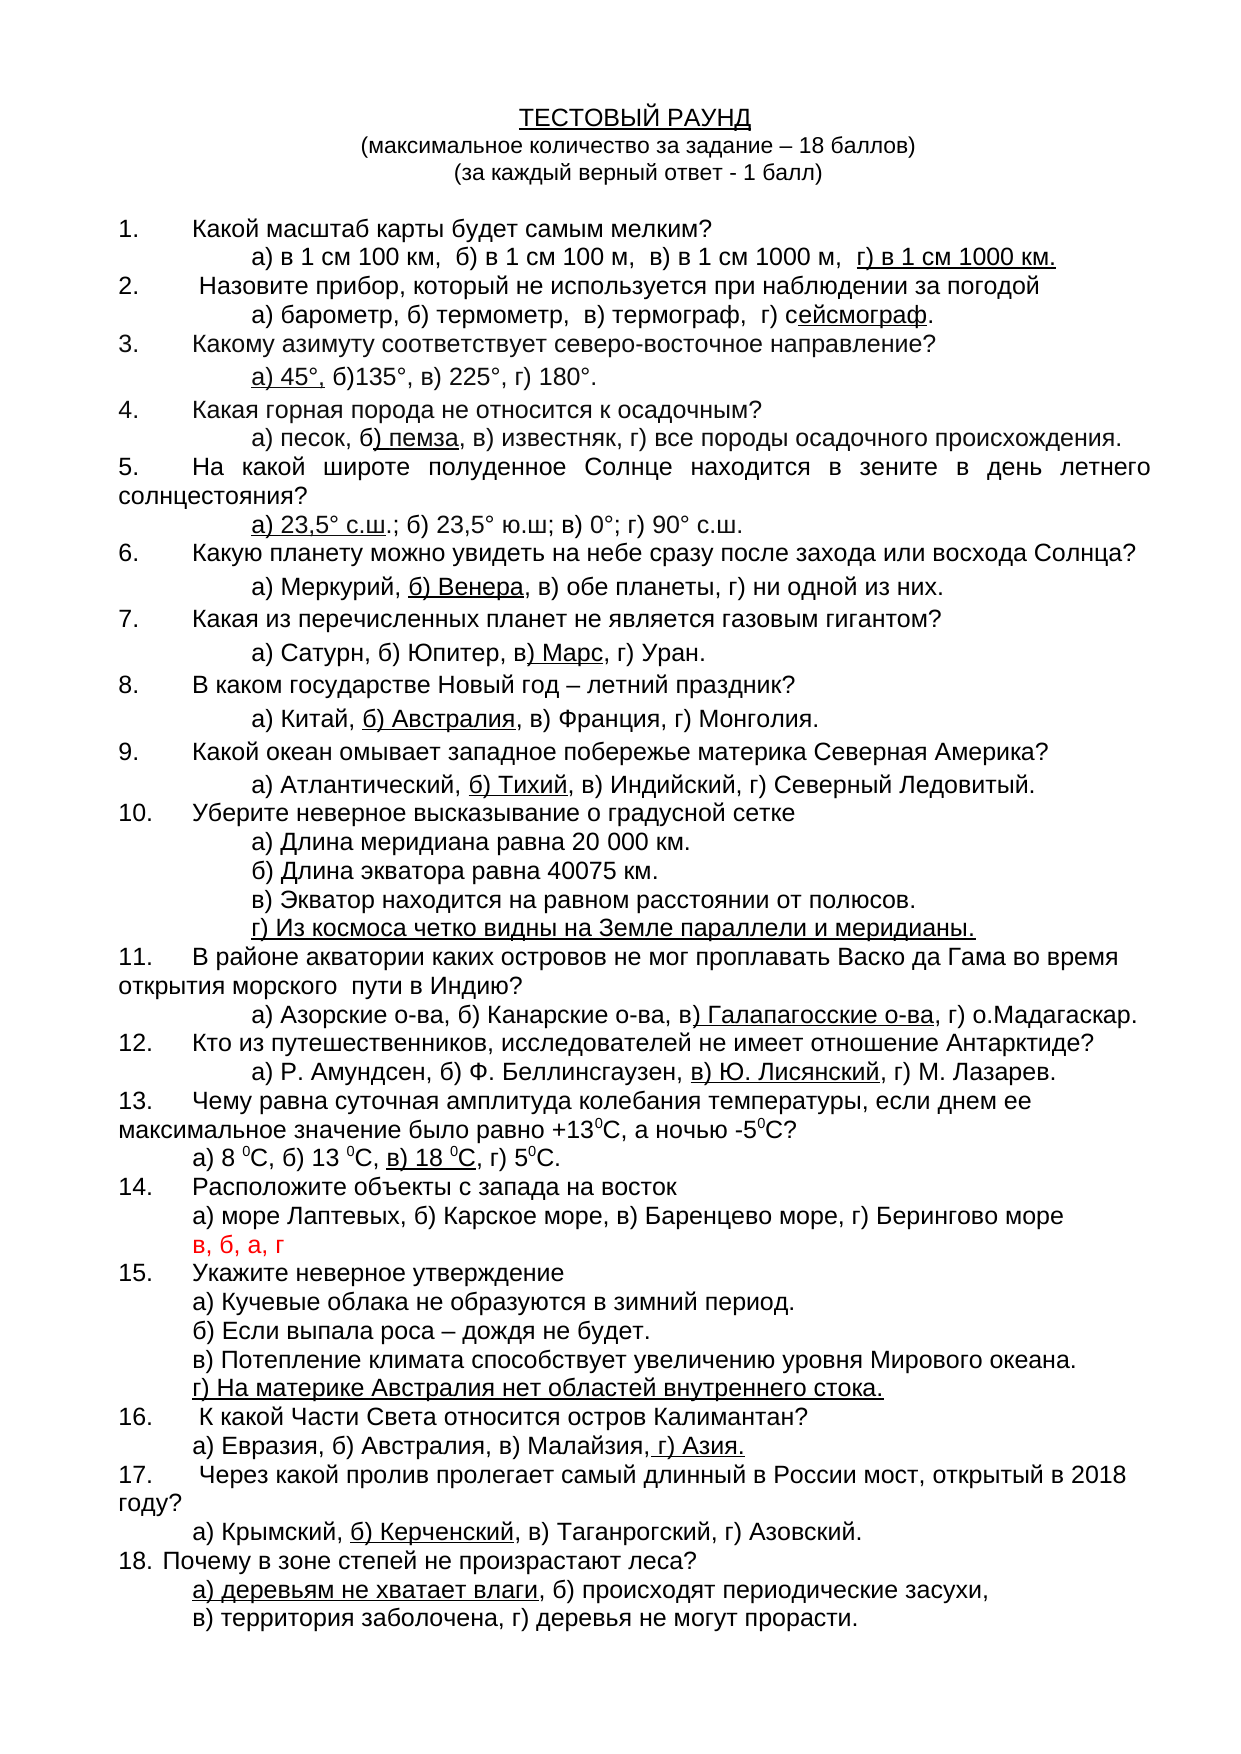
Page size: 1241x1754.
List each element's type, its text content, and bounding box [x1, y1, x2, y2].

text а) Евразия, б) Австралия, в) Малайзия, г) Азия. [118, 1431, 1152, 1459]
list Чему равна суточная амплитуда колебания температуры, если днем ее максимальное значение было равно +130С, а ночью -50С? [118, 1086, 1152, 1143]
text а) песок, б) пемза, в) известняк, г) все породы осадочного происхождения. [177, 423, 1152, 452]
list Какому азимуту соответствует северо-восточное направление? [118, 329, 1152, 357]
text а) Длина меридиана равна 20 000 км. [118, 827, 1152, 856]
text а) море Лаптевых, б) Карское море, в) Баренцево море, г) Берингово море [118, 1201, 1152, 1229]
list а) Китай, б) Австралия, в) Франция, г) Монголия. [207, 703, 1152, 732]
list Какая горная порода не относится к осадочным? [118, 395, 1152, 423]
text в, б, а, г [118, 1229, 1152, 1258]
list в) территория заболочена, г) деревья не могут прорасти. [118, 1603, 1152, 1632]
list а) 23,5° с.ш.; б) 23,5° ю.ш; в) 0°; г) 90° с.ш. [207, 510, 1152, 538]
list Какую планету можно увидеть на небе сразу после захода или восхода Солнца? [118, 538, 1152, 567]
text а) в 1 см 100 км, б) в 1 см 100 м, в) в 1 см 1000 м, г) в 1 см 1000 км. [177, 242, 1152, 271]
list К какой Части Света относится остров Калимантан? [118, 1402, 1152, 1431]
list Какой масштаб карты будет самым мелким? [118, 214, 1152, 242]
text г) Из космоса четко видны на Земле параллели и меридианы. [118, 913, 1152, 942]
list а) Меркурий, б) Венера, в) обе планеты, г) ни одной из них. [207, 571, 1152, 600]
list В районе акватории каких островов не мог проплавать Васко да Гама во время открытия морского пути в Индию? [118, 942, 1152, 999]
list а) Сатурн, б) Юпитер, в) Марс, г) Уран. [207, 637, 1152, 666]
list а) деревьям не хватает влаги, б) происходят периодические засухи, [118, 1574, 1152, 1603]
text ТЕСТОВЫЙ РАУНД [118, 103, 1152, 132]
text (максимальное количество за задание – 18 баллов) [118, 132, 1152, 158]
text а) 45°, б)135°, в) 225°, г) 180°. [207, 362, 1152, 390]
list Какая из перечисленных планет не является газовым гигантом? [118, 604, 1152, 633]
text б) Длина экватора равна 40075 км. [118, 856, 1152, 884]
list Через какой пролив пролегает самый длинный в России мост, открытый в 2018 году? [118, 1459, 1152, 1517]
list а) Атлантический, б) Тихий, в) Индийский, г) Северный Ледовитый. [118, 769, 1152, 798]
list Кто из путешественников, исследователей не имеет отношение Антарктиде? [118, 1028, 1152, 1057]
text (за каждый верный ответ - 1 балл) [118, 158, 1152, 185]
list Почему в зоне степей не произрастают леса? [118, 1546, 1152, 1574]
text а) Кучевые облака не образуются в зимний период. [118, 1287, 1152, 1316]
text а) Р. Амундсен, б) Ф. Беллинсгаузен, в) Ю. Лисянский, г) М. Лазарев. [118, 1057, 1152, 1086]
text а) Азорские о-ва, б) Канарские о-ва, в) Галапагосские о-ва, г) о.Мадагаскар. [118, 999, 1152, 1028]
text в) Потепление климата способствует увеличению уровня Мирового океана. [118, 1344, 1152, 1373]
list Укажите неверное утверждение [118, 1258, 1152, 1287]
text а) барометр, б) термометр, в) термограф, г) сейсмограф. [207, 300, 1152, 329]
list Назовите прибор, который не используется при наблюдении за погодой [118, 271, 1152, 300]
text г) На материке Австралия нет областей внутреннего стока. [118, 1373, 1152, 1402]
list В каком государстве Новый год – летний праздник? [118, 671, 1152, 699]
list На какой широте полуденное Солнце находится в зените в день летнего солнцестояния? [118, 452, 1152, 510]
text а) Крымский, б) Керченский, в) Таганрогский, г) Азовский. [118, 1517, 1152, 1546]
text б) Если выпала роса – дождя не будет. [118, 1316, 1152, 1344]
list Какой океан омывает западное побережье материка Северная Америка? [118, 737, 1152, 765]
list Расположите объекты с запада на восток [118, 1172, 1152, 1201]
text а) 8 0С, б) 13 0С, в) 18 0С, г) 50С. [118, 1143, 1152, 1172]
list Уберите неверное высказывание о градусной сетке [118, 798, 1152, 827]
text в) Экватор находится на равном расстоянии от полюсов. [118, 884, 1152, 913]
